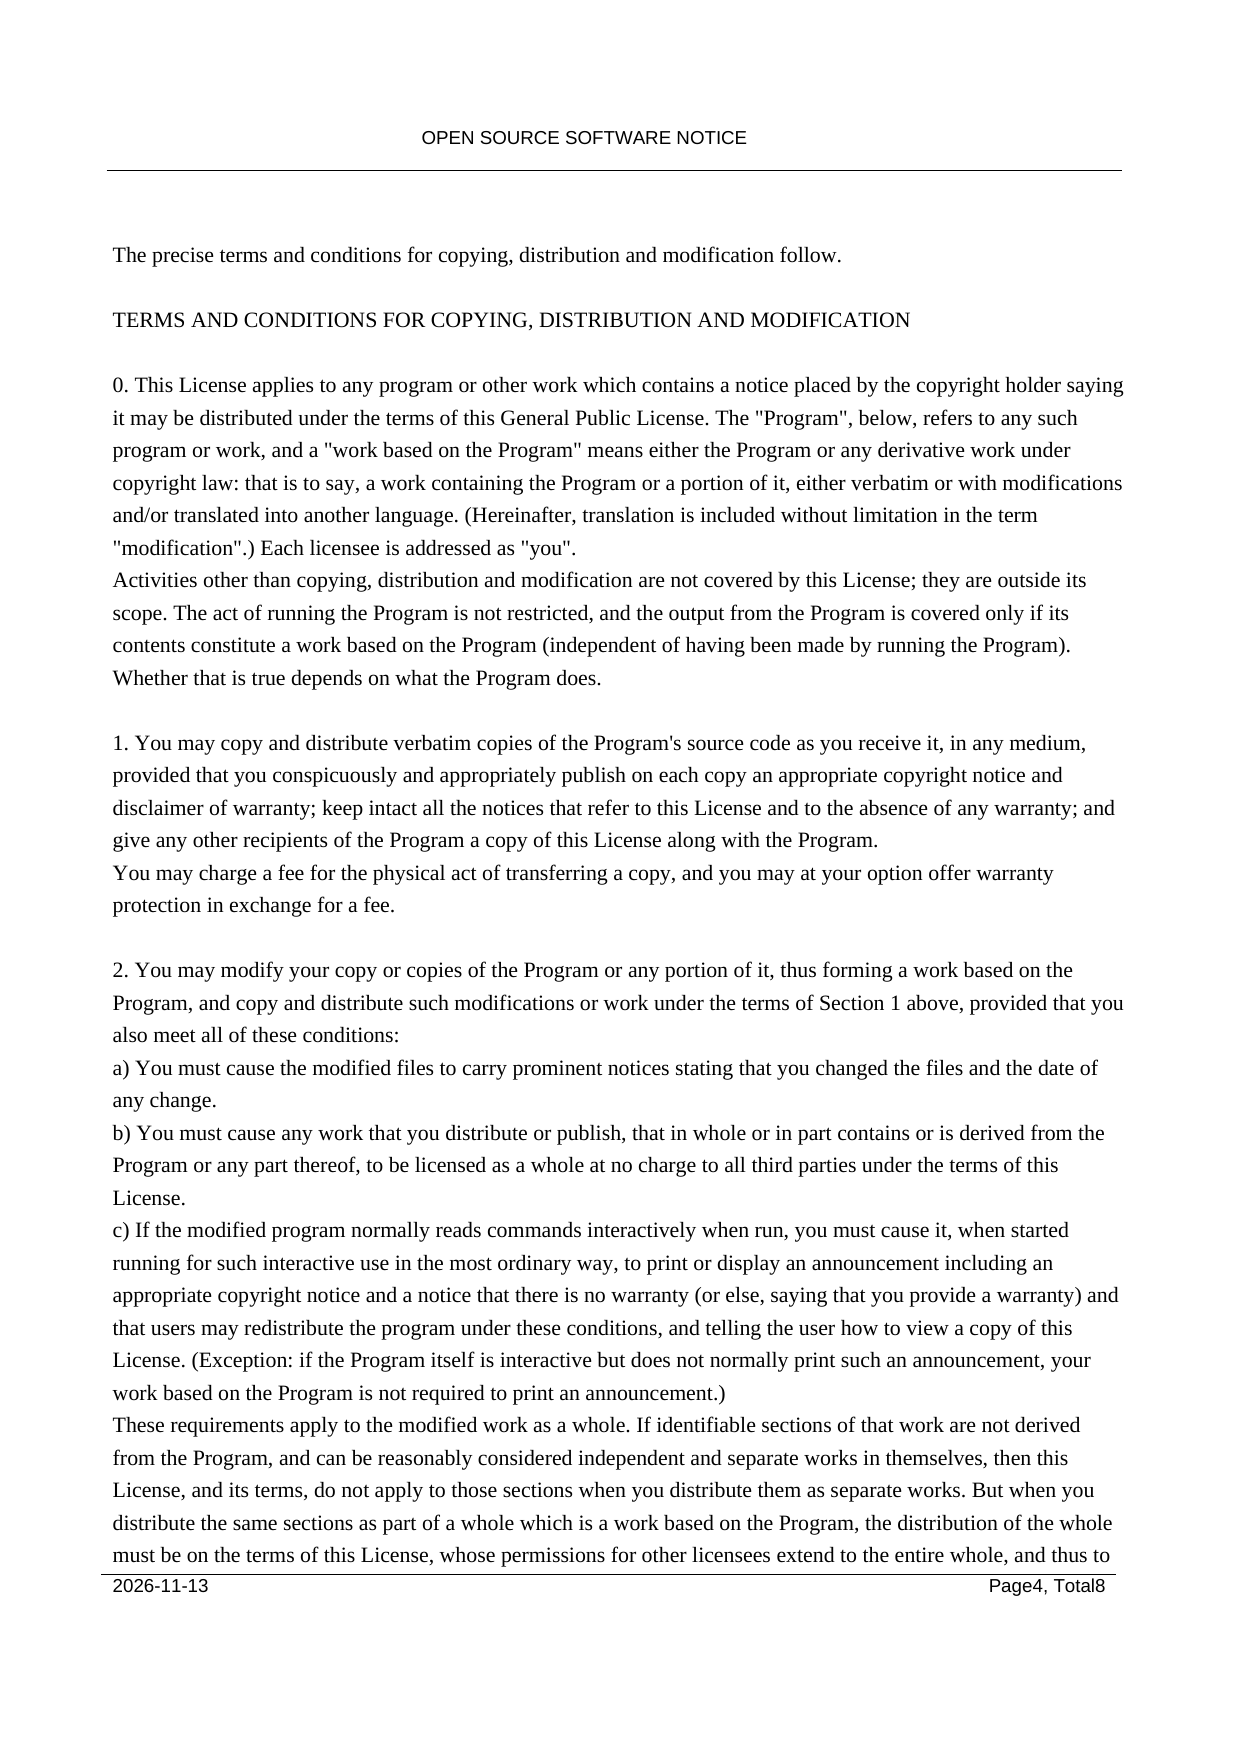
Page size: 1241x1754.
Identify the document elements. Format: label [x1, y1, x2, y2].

text [112, 206, 1128, 1571]
